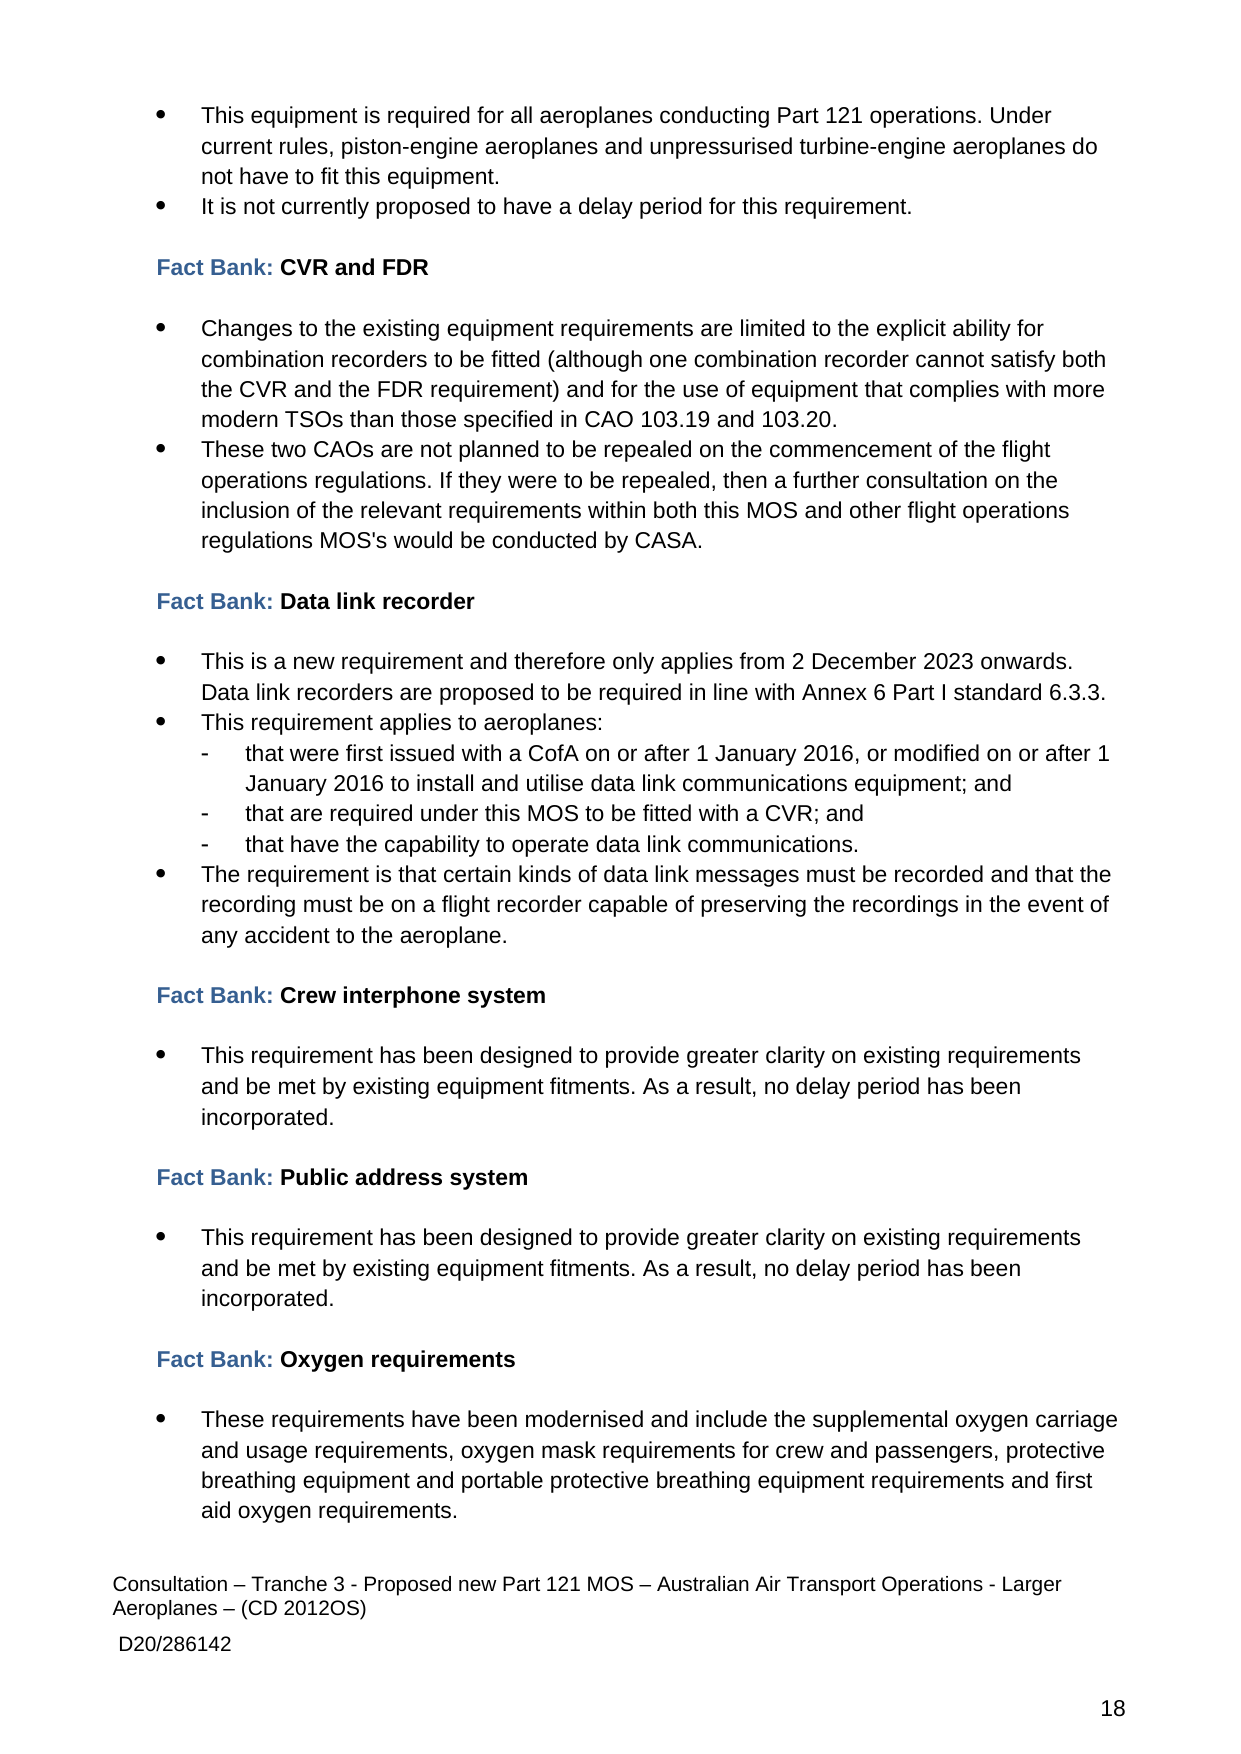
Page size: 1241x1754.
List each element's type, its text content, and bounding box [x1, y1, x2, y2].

list This requirement applies to aeroplanes: [156, 709, 1126, 736]
list Fact Bank: Crew interphone system [156, 982, 1126, 1008]
list This equipment is required for all aeroplanes conducting Part 121 operations. Under current rules, piston-engine aeroplanes and unpressurised turbine-engine aeroplanes do not have to fit this equipment. [156, 102, 1126, 189]
list This requirement has been designed to provide greater clarity on existing requirements and be met by existing equipment fitments. As a result, no delay period has been incorporated. [156, 1042, 1126, 1130]
list that are required under this MOS to be fitted with a CVR; and [201, 800, 1126, 827]
list This is a new requirement and therefore only applies from 2 December 2023 onwards. Data link recorders are proposed to be required in line with Annex 6 Part I standard 6.3.3. [156, 648, 1126, 705]
list This requirement has been designed to provide greater clarity on existing requirements and be met by existing equipment fitments. As a result, no delay period has been incorporated. [156, 1224, 1126, 1312]
list It is not currently proposed to have a delay period for this requirement. [156, 193, 1126, 220]
list that have the capability to operate data link communications. [201, 831, 1126, 857]
list Fact Bank: Data link recorder [156, 588, 1126, 614]
list Fact Bank: Public address system [156, 1164, 1126, 1190]
list Changes to the existing equipment requirements are limited to the explicit ability for combination recorders to be fitted (although one combination recorder cannot satisfy both the CVR and the FDR requirement) and for the use of equipment that complies with more modern TSOs than those specified in CAO 103.19 and 103.20. [156, 315, 1126, 432]
list that were first issued with a CofA on or after 1 January 2016, or modified on or after 1 January 2016 to install and utilise data link communications equipment; and [201, 740, 1126, 796]
list These two CAOs are not planned to be repealed on the commencement of the flight operations regulations. If they were to be repealed, then a further consultation on the inclusion of the relevant requirements within both this MOS and other flight operations regulations MOS's would be conducted by CASA. [156, 436, 1126, 554]
list These requirements have been modernised and include the supplemental oxygen carriage and usage requirements, oxygen mask requirements for crew and passengers, protective breathing equipment and portable protective breathing equipment requirements and first aid oxygen requirements. [156, 1406, 1126, 1523]
list Fact Bank: Oxygen requirements [156, 1346, 1126, 1372]
list The requirement is that certain kinds of data link messages must be recorded and that the recording must be on a flight recorder capable of preserving the recordings in the event of any accident to the aeroplane. [156, 861, 1126, 948]
list Fact Bank: CVR and FDR [156, 254, 1126, 281]
